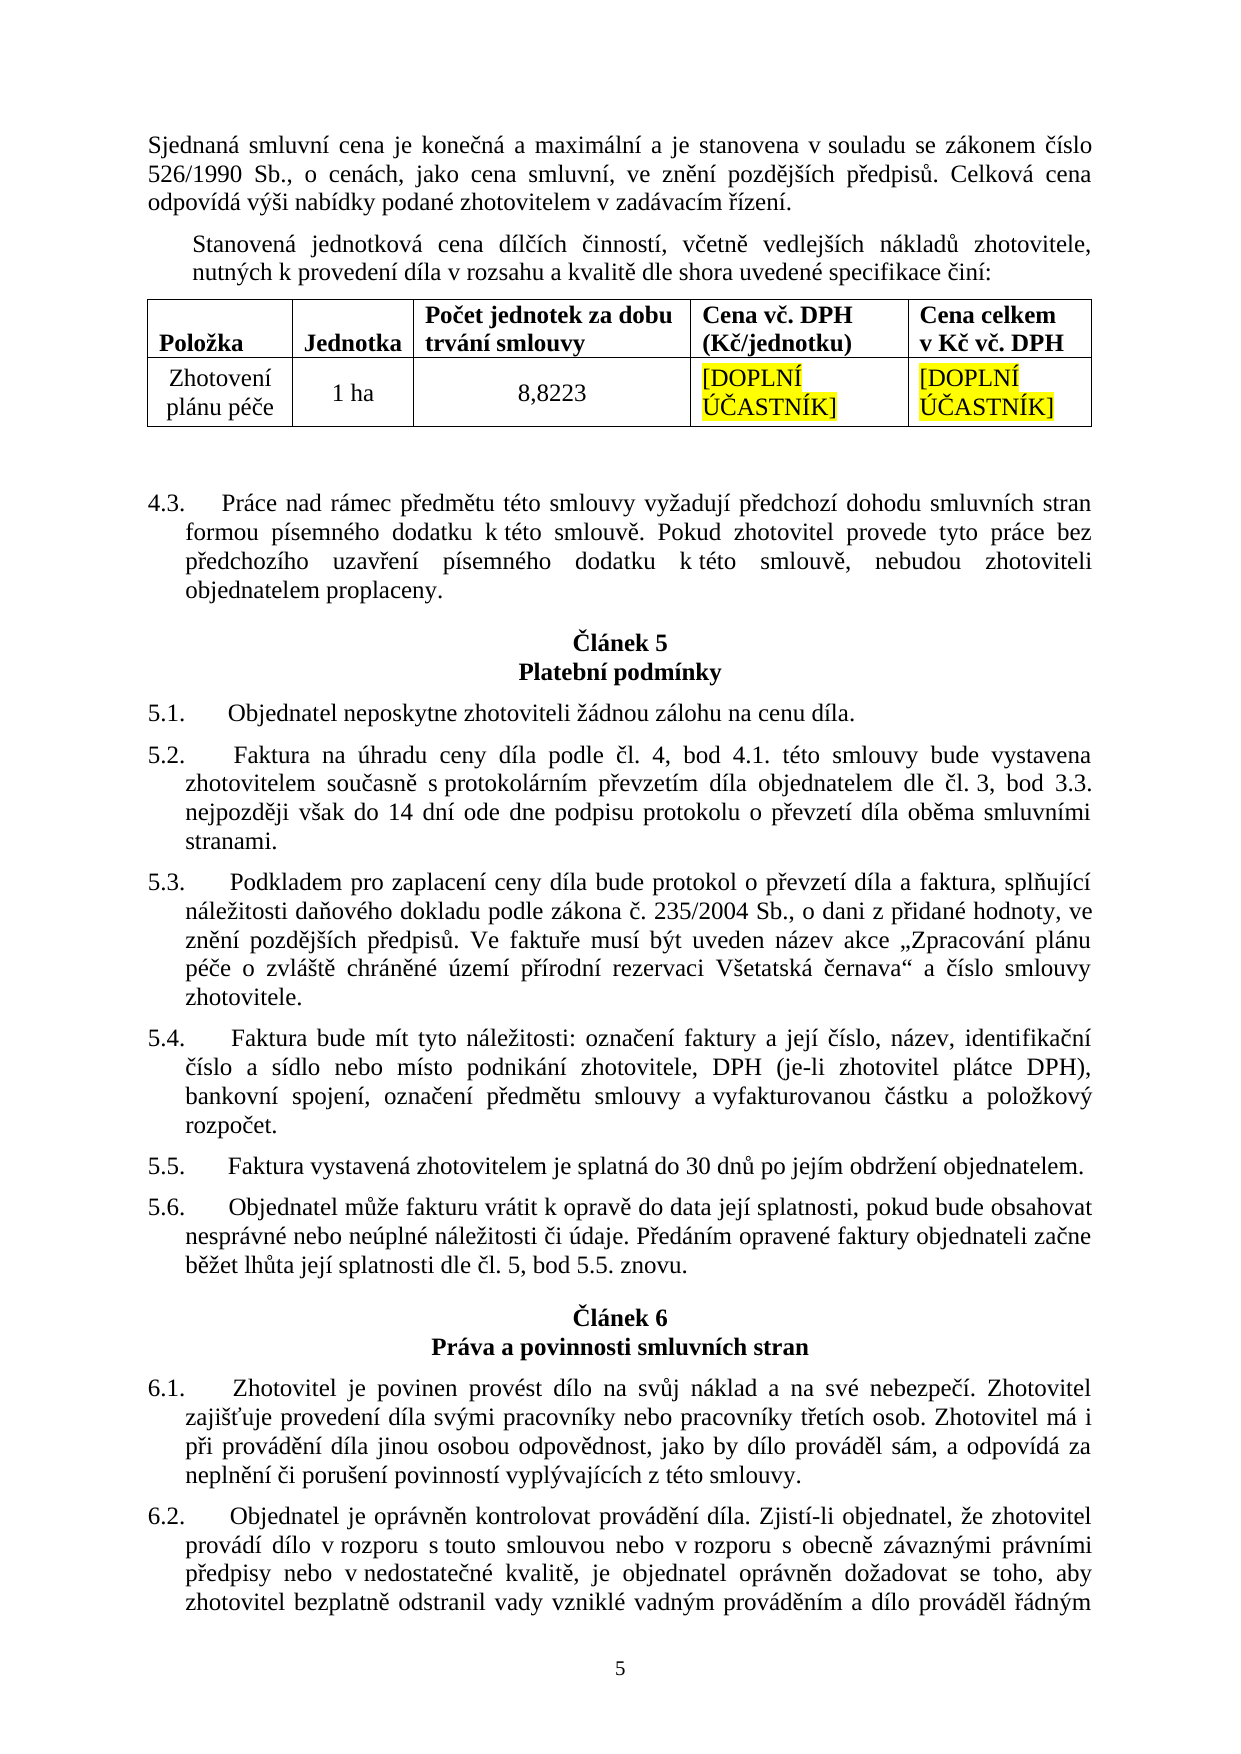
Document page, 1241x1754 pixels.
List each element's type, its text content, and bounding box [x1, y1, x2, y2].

list Podkladem pro zaplacení ceny díla bude protokol o převzetí díla a faktura, splňující náležitosti daňového dokladu podle zákona č. 235/2004 Sb., o dani z přidané hodnoty, ve znění pozdějších předpisů. Ve faktuře musí být uveden název akce „Zpracování plánu péče o zvláště chráněné území přírodní rezervaci Všetatská černava“ a číslo smlouvy zhotovitele. [148, 867, 1092, 1011]
list Faktura na úhradu ceny díla podle čl. 4, bod 4.1. této smlouvy bude vystavena zhotovitelem současně s protokolárním převzetím díla objednatelem dle čl. 3, bod 3.3. nejpozději však do 14 dní ode dne podpisu protokolu o převzetí díla oběma smluvními stranami. [148, 740, 1092, 855]
list Faktura bude mít tyto náležitosti: označení faktury a její číslo, název, identifikační číslo a sídlo nebo místo podnikání zhotovitele, DPH (je-li zhotovitel plátce DPH), bankovní spojení, označení předmětu smlouvy a vyfakturovanou částku a položkový rozpočet. [148, 1023, 1092, 1138]
text Článek 6 [148, 1303, 1092, 1332]
table_header Cena vč. DPH (Kč/jednotku) [691, 300, 908, 357]
text Stanovená jednotková cena dílčích činností, včetně vedlejších nákladů zhotovitele, nutných k provedení díla v rozsahu a kvalitě dle shora uvedené specifikace činí: [192, 229, 1092, 286]
text Platební podmínky [148, 657, 1092, 686]
list Zhotovitel je povinen provést dílo na svůj náklad a na své nebezpečí. Zhotovitel zajišťuje provedení díla svými pracovníky nebo pracovníky třetích osob. Zhotovitel má i při provádění díla jinou osobou odpovědnost, jako by dílo prováděl sám, a odpovídá za neplnění či porušení povinností vyplývajících z této smlouvy. [148, 1373, 1092, 1488]
list Objednatel může fakturu vrátit k opravě do data její splatnosti, pokud bude obsahovat nesprávné nebo neúplné náležitosti či údaje. Předáním opravené faktury objednateli začne běžet lhůta její splatnosti dle čl. 5, bod 5.5. znovu. [148, 1192, 1092, 1278]
table_cell [DOPLNÍ ÚČASTNÍK] [691, 358, 908, 426]
text Práva a povinnosti smluvních stran [148, 1332, 1092, 1361]
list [148, 1501, 1092, 1616]
table_cell [DOPLNÍ ÚČASTNÍK] [909, 358, 1091, 426]
text Sjednaná smluvní cena je konečná a maximální a je stanovena v souladu se zákonem číslo 526/1990 Sb., o cenách, jako cena smluvní, ve znění pozdějších předpisů. Celková cena odpovídá výši nabídky podané zhotovitelem v zadávacím řízení. [148, 130, 1092, 216]
table_cell Zhotovení plánu péče [148, 358, 292, 426]
table_header Jednotka [293, 300, 413, 357]
text Článek 5 [148, 628, 1092, 657]
list Faktura vystavená zhotovitelem je splatná do 30 dnů po jejím obdržení objednatelem. [148, 1151, 1092, 1180]
table_cell 8,8223 [414, 358, 690, 426]
table_header Položka [148, 300, 292, 357]
table_header Počet jednotek za dobu trvání smlouvy [414, 300, 690, 357]
list Práce nad rámec předmětu této smlouvy vyžadují předchozí dohodu smluvních stran formou písemného dodatku k této smlouvě. Pokud zhotovitel provede tyto práce bez předchozího uzavření písemného dodatku k této smlouvě, nebudou zhotoviteli objednatelem proplaceny. [148, 488, 1092, 603]
table_cell 1 ha [293, 358, 413, 426]
list Objednatel neposkytne zhotoviteli žádnou zálohu na cenu díla. [148, 698, 1092, 727]
table_header Cena celkem v Kč vč. DPH [909, 300, 1091, 357]
